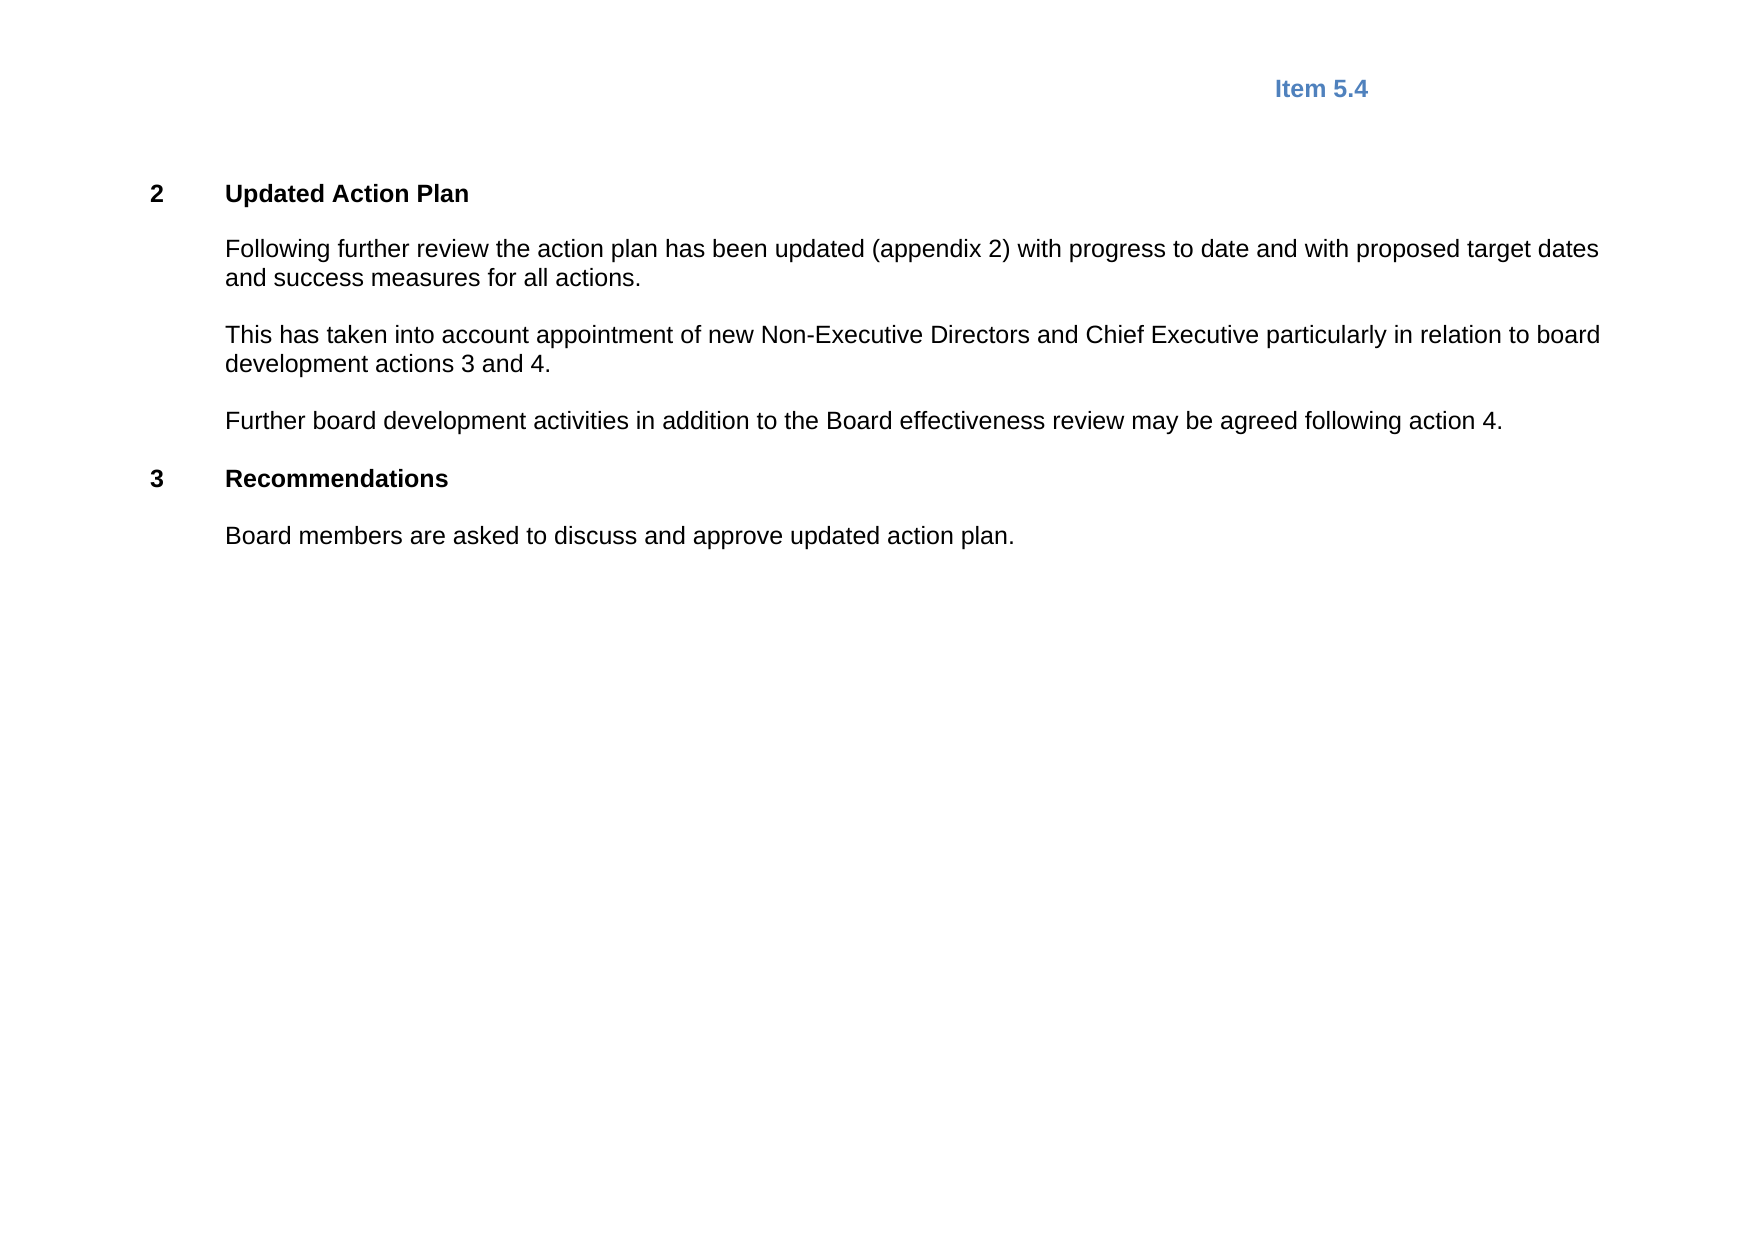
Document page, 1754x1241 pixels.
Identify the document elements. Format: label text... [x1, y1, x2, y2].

text Board members are asked to discuss and approve updated action plan. [224, 521, 1585, 550]
title This has taken into account appointment of new Non-Executive Directors and Chief Executive particularly in relation to board development actions 3 and 4. [225, 320, 1604, 378]
title Further board development activities in addition to the Board effectiveness review may be agreed following action 4. [225, 406, 1604, 435]
text 3 Recommendations [91, 464, 1604, 493]
title Following further review the action plan has been updated (appendix 2) with progress to date and with proposed target dates and success measures for all actions. [225, 234, 1604, 291]
text 2 Updated Action Plan [106, 179, 1604, 207]
